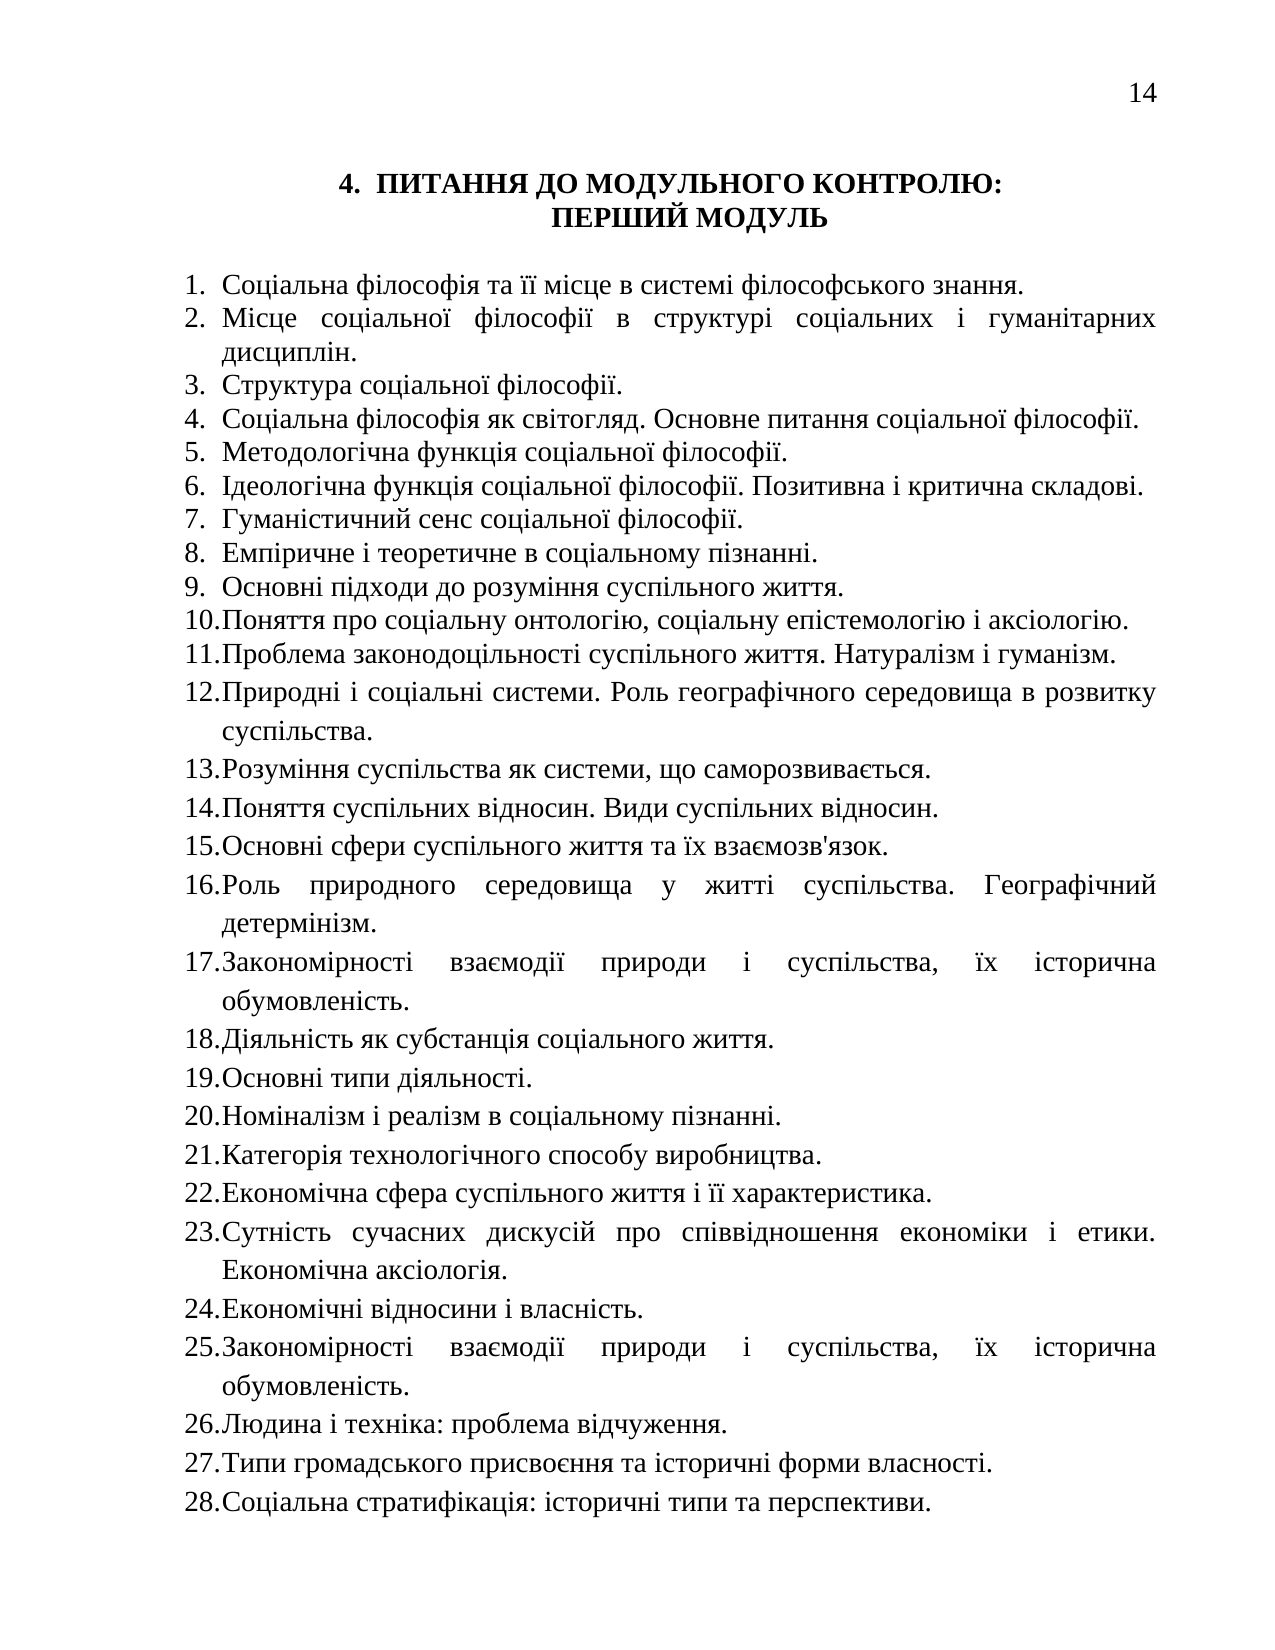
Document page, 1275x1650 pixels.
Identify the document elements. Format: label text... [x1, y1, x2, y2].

list Сутність сучасних дискусій про співвідношення економіки і етики. Економічна аксіологія. [184, 1214, 1157, 1286]
text ПЕРШИЙ МОДУЛЬ [223, 200, 1157, 233]
list Соціальна стратифікація: історичні типи та перспективи. [184, 1484, 1157, 1517]
list Проблема законодоцільності суспільного життя. Натуралізм і гуманізм. [184, 636, 1157, 669]
list Поняття про соціальну онтологію, соціальну епістемологію і аксіологію. [184, 602, 1157, 636]
list Роль природного середовища у житті суспільства. Географічний детермінізм. [184, 867, 1157, 939]
list Основні сфери суспільного життя та їх взаємозв'язок. [184, 828, 1157, 862]
list Гуманістичний сенс соціальної філософії. [184, 502, 1157, 535]
list Людина і техніка: проблема відчуження. [184, 1407, 1157, 1440]
list ПИТАННЯ ДО МОДУЛЬНОГО КОНТРОЛЮ: [185, 166, 1157, 200]
list Соціальна філософія як світогляд. Основне питання соціальної філософії. [184, 401, 1157, 434]
list Категорія технологічного способу виробництва. [184, 1137, 1157, 1170]
list Ідеологічна функція соціальної філософії. Позитивна і критична складові. [184, 468, 1157, 502]
list Діяльність як субстанція соціального життя. [184, 1021, 1157, 1055]
list Поняття суспільних відносин. Види суспільних відносин. [184, 790, 1157, 823]
list Типи громадського присвоєння та історичні форми власності. [184, 1445, 1157, 1479]
list Номіналізм і реалізм в соціальному пізнанні. [184, 1098, 1157, 1132]
list Структура соціальної філософії. [184, 367, 1157, 401]
list Основні типи діяльності. [184, 1060, 1157, 1093]
list Методологічна функція соціальної філософії. [184, 434, 1157, 468]
list Закономірності взаємодії природи і суспільства, їх історична обумовленість. [184, 1329, 1157, 1402]
list Основні підходи до розуміння суспільного життя. [184, 569, 1157, 602]
list Емпіричне і теоретичне в соціальному пізнанні. [184, 535, 1157, 569]
list Природні і соціальні системи. Роль географічного середовища в розвитку суспільства. [184, 674, 1157, 746]
list Економічна сфера суспільного життя і її характеристика. [184, 1175, 1157, 1209]
list Економічні відносини і власність. [184, 1291, 1157, 1324]
list Місце соціальної філософії в структурі соціальних і гуманітарних дисциплін. [184, 300, 1157, 367]
list Розуміння суспільства як системи, що саморозвивається. [184, 751, 1157, 785]
list Соціальна філософія та її місце в системі філософського знання. [184, 267, 1157, 300]
list Закономірності взаємодії природи і суспільства, їх історична обумовленість. [184, 944, 1157, 1016]
